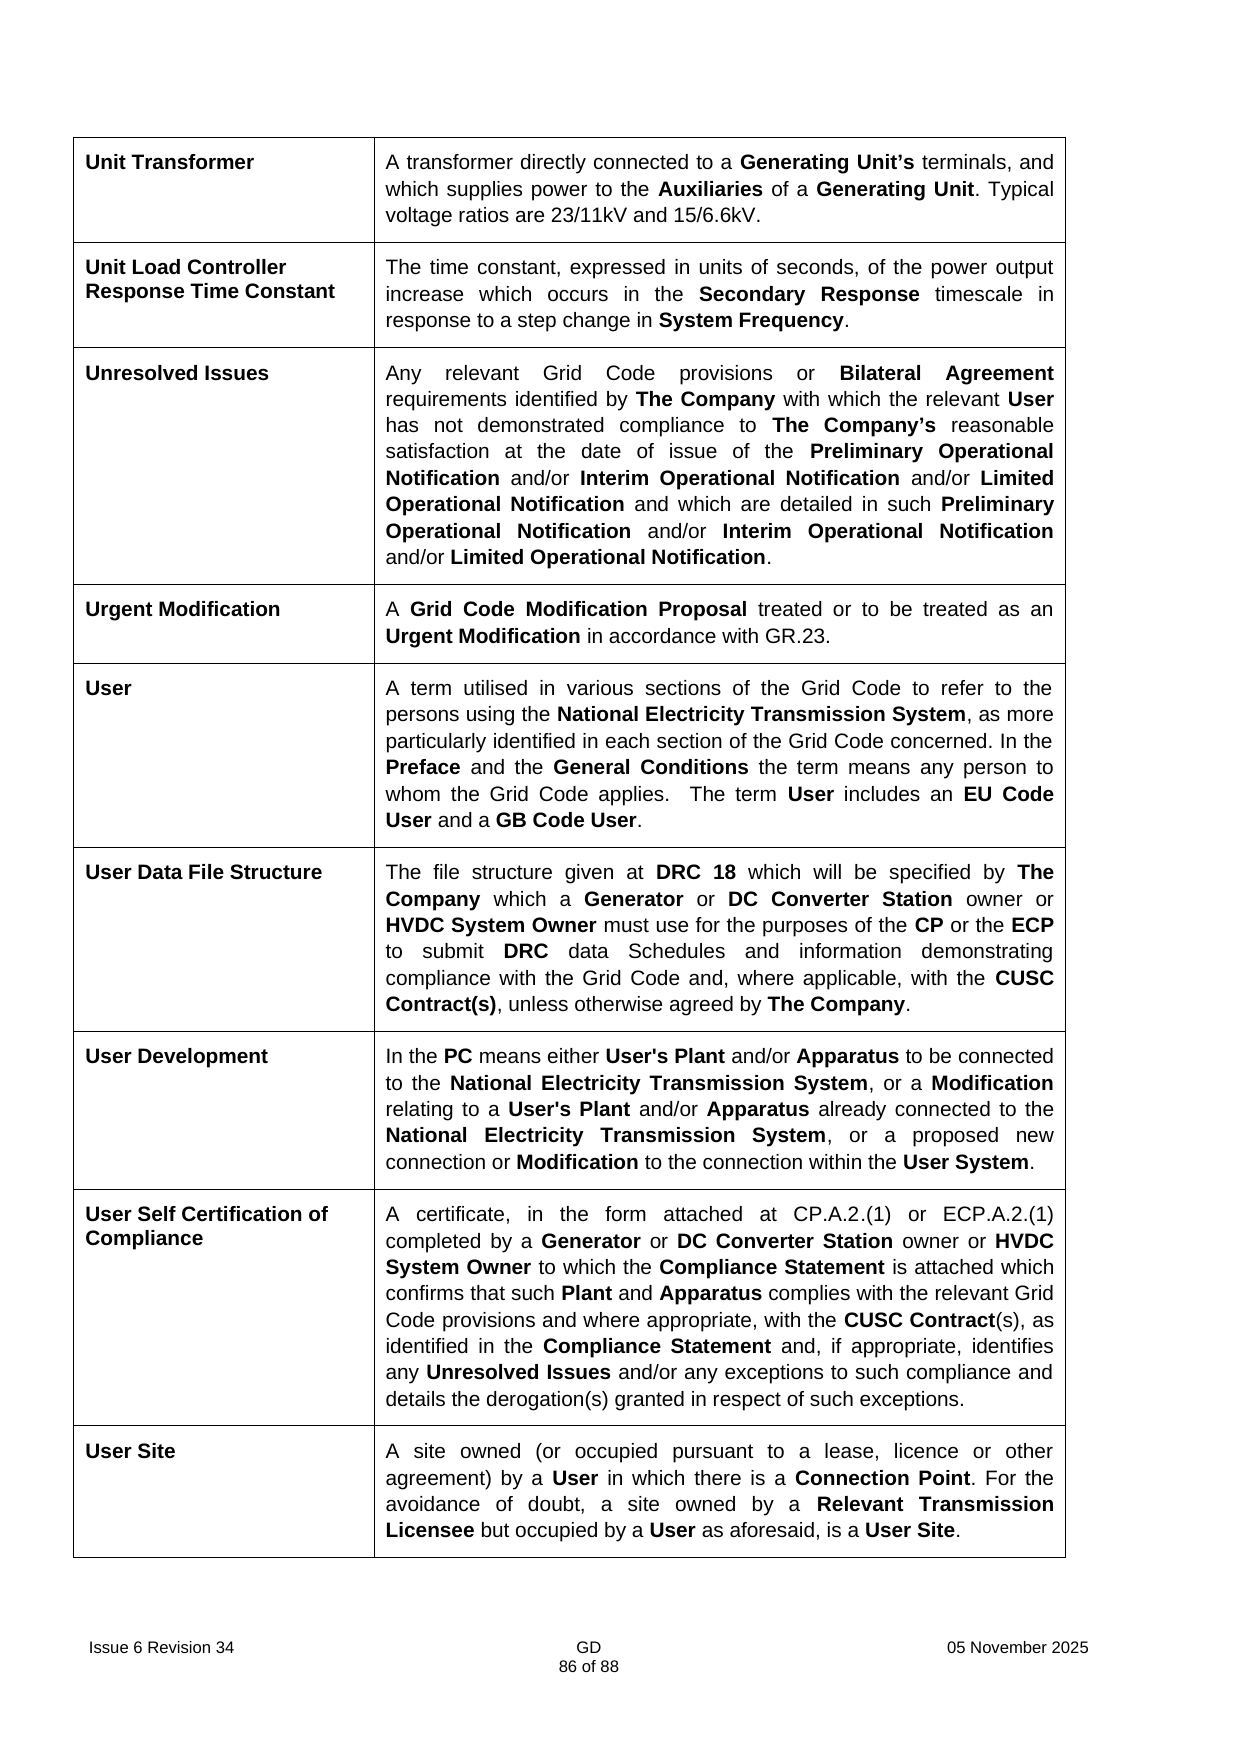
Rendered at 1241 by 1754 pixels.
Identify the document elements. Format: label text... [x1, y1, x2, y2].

table_cell A Grid Code Modification Proposal treated or to be treated as an Urgent Modification in accordance with GR.23. [375, 585, 1065, 662]
table_cell User Self Certification of Compliance [74, 1190, 374, 1425]
table_cell A transformer directly connected to a Generating Unit’s terminals, and which supplies power to the Auxiliaries of a Generating Unit. Typical voltage ratios are 23/11kV and 15/6.6kV. [375, 138, 1065, 242]
table_cell The time constant, expressed in units of seconds, of the power output increase which occurs in the Secondary Response timescale in response to a step change in System Frequency. [375, 243, 1065, 347]
table_cell Any relevant Grid Code provisions or Bilateral Agreement requirements identified by The Company with which the relevant User has not demonstrated compliance to The Company’s reasonable satisfaction at the date of issue of the Preliminary Operational Notification and/or Interim Operational Notification and/or Limited Operational Notification and which are detailed in such Preliminary Operational Notification and/or Interim Operational Notification and/or Limited Operational Notification. [375, 348, 1065, 584]
table_cell Urgent Modification [74, 585, 374, 662]
table_cell User Site [74, 1426, 374, 1557]
table_cell Unit Transformer [74, 138, 374, 242]
table_cell A site owned (or occupied pursuant to a lease, licence or other agreement) by a User in which there is a Connection Point. For the avoidance of doubt, a site owned by a Relevant Transmission Licensee but occupied by a User as aforesaid, is a User Site. [375, 1426, 1065, 1557]
table_cell A certificate, in the form attached at CP.A.2.(1) or ECP.A.2.(1) completed by a Generator or DC Converter Station owner or HVDC System Owner to which the Compliance Statement is attached which confirms that such Plant and Apparatus complies with the relevant Grid Code provisions and where appropriate, with the CUSC Contract(s), as identified in the Compliance Statement and, if appropriate, identifies any Unresolved Issues and/or any exceptions to such compliance and details the derogation(s) granted in respect of such exceptions. [375, 1190, 1065, 1425]
table_cell User Development [74, 1032, 374, 1188]
table_cell Unresolved Issues [74, 348, 374, 584]
table_cell A term utilised in various sections of the Grid Code to refer to the persons using the National Electricity Transmission System, as more particularly identified in each section of the Grid Code concerned. In the Preface and the General Conditions the term means any person to whom the Grid Code applies. The term User includes an EU Code User and a GB Code User. [375, 664, 1065, 847]
table_cell The file structure given at DRC 18 which will be specified by The Company which a Generator or DC Converter Station owner or HVDC System Owner must use for the purposes of the CP or the ECP to submit DRC data Schedules and information demonstrating compliance with the Grid Code and, where applicable, with the CUSC Contract(s), unless otherwise agreed by The Company. [375, 848, 1065, 1031]
table_cell User [74, 664, 374, 847]
table_cell Unit Load Controller Response Time Constant [74, 243, 374, 347]
table_cell User Data File Structure [74, 848, 374, 1031]
table_cell In the PC means either User's Plant and/or Apparatus to be connected to the National Electricity Transmission System, or a Modification relating to a User's Plant and/or Apparatus already connected to the National Electricity Transmission System, or a proposed new connection or Modification to the connection within the User System. [375, 1032, 1065, 1188]
